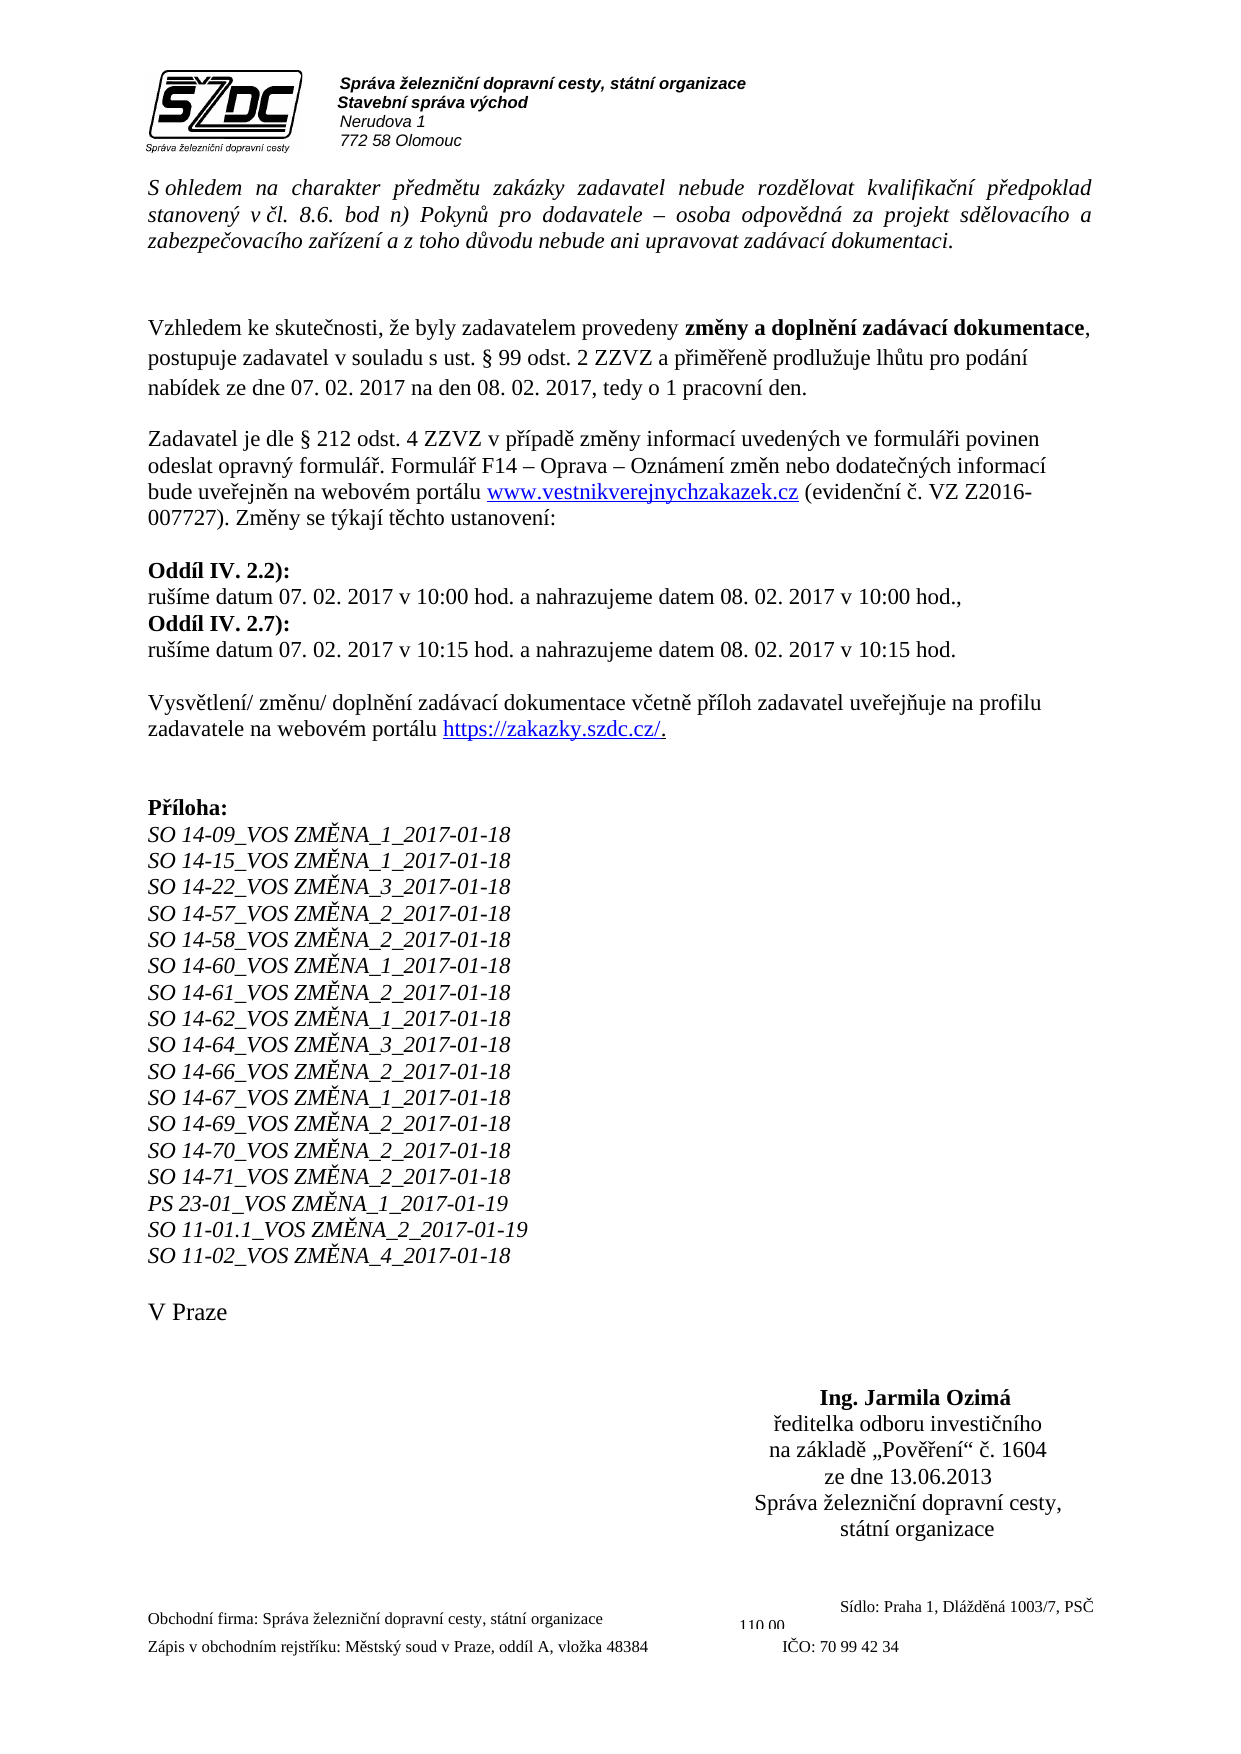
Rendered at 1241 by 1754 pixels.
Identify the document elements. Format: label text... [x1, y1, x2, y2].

picture [145, 69, 303, 153]
text SO 14-71_VOS ZMĚNA_2_2017-01-18 [148, 1163, 1093, 1189]
text SO 14-67_VOS ZMĚNA_1_2017-01-18 [148, 1084, 1093, 1111]
text státní organizace [811, 1515, 1093, 1542]
text SO 14-64_VOS ZMĚNA_3_2017-01-18 [148, 1031, 1093, 1058]
text SO 11-02_VOS ZMĚNA_4_2017-01-18 [148, 1242, 1093, 1269]
text SO 14-15_VOS ZMĚNA_1_2017-01-18 [148, 847, 1093, 873]
text na základě „Pověření“ č. 1604 [664, 1436, 1093, 1463]
text Oddíl IV. 2.7): [148, 610, 1093, 636]
text Oddíl IV. 2.2): [148, 557, 1093, 583]
text SO 14-69_VOS ZMĚNA_2_2017-01-18 [148, 1111, 1093, 1137]
text SO 14-66_VOS ZMĚNA_2_2017-01-18 [148, 1058, 1093, 1084]
text V Praze [148, 1297, 1093, 1326]
text SO 14-09_VOS ZMĚNA_1_2017-01-18 [148, 821, 1093, 847]
text ředitelka odboru investičního [664, 1410, 1093, 1436]
text Vysvětlení/ změnu/ doplnění zadávací dokumentace včetně příloh zadavatel uveřejňuje na profilu zadavatele na webovém portálu https://zakazky.szdc.cz/. [148, 689, 1093, 742]
text rušíme datum 07. 02. 2017 v 10:15 hod. a nahrazujeme datem 08. 02. 2017 v 10:15 hod. [148, 636, 1093, 662]
text SO 14-58_VOS ZMĚNA_2_2017-01-18 [148, 926, 1093, 952]
text Vzhledem ke skutečnosti, že byly zadavatelem provedeny změny a doplnění zadávací dokumentace, postupuje zadavatel v souladu s ust. § 99 odst. 2 ZZVZ a přiměřeně prodlužuje lhůtu pro podání nabídek ze dne 07. 02. 2017 na den 08. 02. 2017, tedy o 1 pracovní den. [148, 314, 1093, 401]
text SO 14-22_VOS ZMĚNA_3_2017-01-18 [148, 873, 1093, 900]
text SO 14-70_VOS ZMĚNA_2_2017-01-18 [148, 1137, 1093, 1163]
text Příloha: [148, 794, 1093, 821]
text SO 14-61_VOS ZMĚNA_2_2017-01-18 [148, 979, 1093, 1005]
text Správa železniční dopravní cesty, [664, 1489, 1093, 1515]
text ze dne 13.06.2013 [664, 1463, 1093, 1489]
text SO 11-01.1_VOS ZMĚNA_2_2017-01-19 [148, 1216, 1093, 1242]
text SO 14-57_VOS ZMĚNA_2_2017-01-18 [148, 900, 1093, 926]
text rušíme datum 07. 02. 2017 v 10:00 hod. a nahrazujeme datem 08. 02. 2017 v 10:00 hod., [148, 583, 1093, 610]
text Ing. Jarmila Ozimá [664, 1384, 1093, 1410]
text PS 23-01_VOS ZMĚNA_1_2017-01-19 [148, 1189, 1093, 1216]
text Zadavatel je dle § 212 odst. 4 ZZVZ v případě změny informací uvedených ve formuláři povinen odeslat opravný formulář. Formulář F14 – Oprava – Oznámení změn nebo dodatečných informací bude uveřejněn na webovém portálu www.vestnikverejnychzakazek.cz (evidenční č. VZ Z2016-007727). Změny se týkají těchto ustanovení: [148, 425, 1093, 531]
text S ohledem na charakter předmětu zakázky zadavatel nebude rozdělovat kvalifikační předpoklad stanovený v čl. 8.6. bod n) Pokynů pro dodavatele – osoba odpovědná za projekt sdělovacího a zabezpečovacího zařízení a z toho důvodu nebude ani upravovat zadávací dokumentaci. [148, 174, 1093, 253]
text SO 14-62_VOS ZMĚNA_1_2017-01-18 [148, 1005, 1093, 1031]
text SO 14-60_VOS ZMĚNA_1_2017-01-18 [148, 952, 1093, 979]
